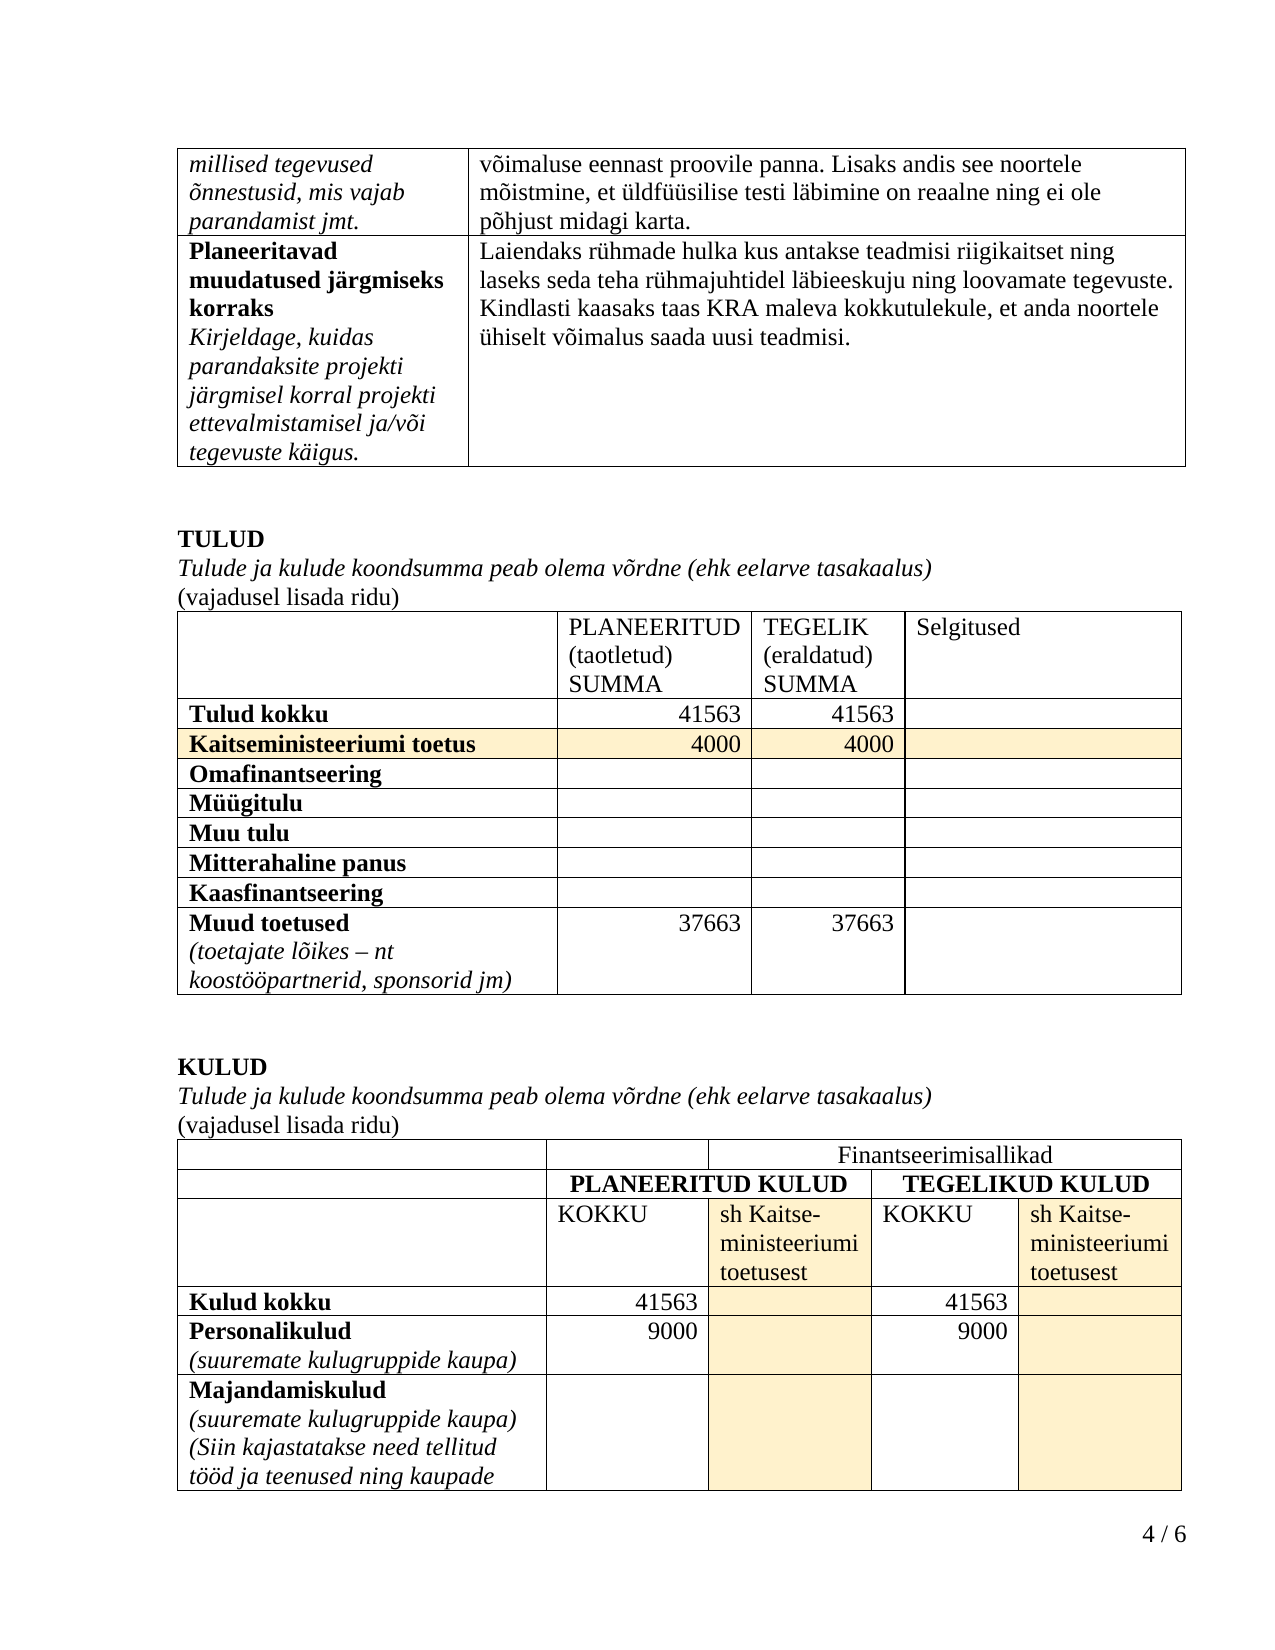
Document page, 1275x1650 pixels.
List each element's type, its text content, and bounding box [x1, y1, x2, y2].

table_cell Kaasfinantseering [178, 878, 557, 907]
table_cell [558, 878, 751, 907]
table_header [547, 1140, 708, 1168]
table_cell [906, 908, 1181, 994]
table_cell KOKKU [547, 1199, 708, 1286]
table_cell [906, 789, 1181, 817]
table_cell Omafinantseering [178, 759, 557, 787]
table_cell Mitterahaline panus [178, 848, 557, 877]
table_cell [752, 848, 904, 877]
table_cell Personalikulud (suuremate kulugruppide kaupa) [178, 1316, 546, 1374]
table_cell [906, 729, 1181, 758]
table_cell [709, 1316, 871, 1374]
table_cell 37663 [752, 908, 904, 994]
table_cell [178, 1170, 546, 1198]
table_cell 9000 [547, 1316, 708, 1374]
table_cell [752, 818, 904, 847]
table_cell 4000 [558, 729, 751, 758]
table_cell Tulud kokku [178, 699, 557, 728]
table_cell TEGELIKUD KULUD [872, 1170, 1181, 1198]
table_cell 41563 [872, 1287, 1018, 1315]
table_cell Planeeritavad muudatused järgmiseks korraks Kirjeldage, kuidas parandaksite projekti järgmisel korral projekti ettevalmistamisel ja/või tegevuste käigus. [178, 236, 468, 466]
table_cell 9000 [872, 1316, 1018, 1374]
text Tulude ja kulude koondsumma peab olema võrdne (ehk eelarve tasakaalus) [177, 553, 1186, 582]
table_cell 41563 [547, 1287, 708, 1315]
text (vajadusel lisada ridu) [177, 1110, 1186, 1139]
table_cell [1019, 1375, 1181, 1490]
table_cell [752, 789, 904, 817]
table_cell [906, 818, 1181, 847]
table_header Finantseerimisallikad [709, 1140, 1181, 1168]
table_cell [709, 1375, 871, 1490]
table_header TEGELIK (eraldatud) SUMMA [752, 612, 904, 698]
table_cell [906, 759, 1181, 787]
table_cell 41563 [752, 699, 904, 728]
table_cell sh Kaitse-ministeeriumi toetusest [709, 1199, 871, 1286]
table_cell [1019, 1287, 1181, 1315]
table_cell [872, 1375, 1018, 1490]
table_cell Muu tulu [178, 818, 557, 847]
table_cell [558, 818, 751, 847]
table_cell 4000 [752, 729, 904, 758]
table_cell [752, 878, 904, 907]
table_cell [547, 1375, 708, 1490]
table_cell [558, 848, 751, 877]
table_cell [906, 848, 1181, 877]
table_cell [469, 149, 1185, 235]
table_header Selgitused [906, 612, 1181, 698]
table_cell [709, 1287, 871, 1315]
table_cell [752, 759, 904, 787]
table_cell [558, 759, 751, 787]
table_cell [178, 149, 468, 235]
table_cell [1019, 1316, 1181, 1374]
text KULUD [177, 1052, 1186, 1081]
table_cell PLANEERITUD KULUD [547, 1170, 871, 1198]
table_cell Müügitulu [178, 789, 557, 817]
text TULUD [177, 524, 1186, 553]
table_header [178, 1140, 546, 1168]
table_cell 41563 [558, 699, 751, 728]
text (vajadusel lisada ridu) [177, 582, 1186, 611]
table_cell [178, 1375, 546, 1490]
table_cell Muud toetused (toetajate lõikes – nt koostööpartnerid, sponsorid jm) [178, 908, 557, 994]
table_cell [906, 878, 1181, 907]
table_cell [906, 699, 1181, 728]
text Tulude ja kulude koondsumma peab olema võrdne (ehk eelarve tasakaalus) [177, 1081, 1186, 1110]
table_cell sh Kaitse-ministeeriumi toetusest [1019, 1199, 1181, 1286]
table_cell Kaitseministeeriumi toetus [178, 729, 557, 758]
table_cell 37663 [558, 908, 751, 994]
table_cell KOKKU [872, 1199, 1018, 1286]
table_cell [178, 1199, 546, 1286]
table_cell Laiendaks rühmade hulka kus antakse teadmisi riigikaitset ning laseks seda teha rühmajuhtidel läbieeskuju ning loovamate tegevuste. Kindlasti kaasaks taas KRA maleva kokkutulekule, et anda noortele ühiselt võimalus saada uusi teadmisi. [469, 236, 1185, 466]
table_header [178, 612, 557, 698]
table_cell Kulud kokku [178, 1287, 546, 1315]
table_header PLANEERITUD (taotletud) SUMMA [558, 612, 751, 698]
table_cell [558, 789, 751, 817]
